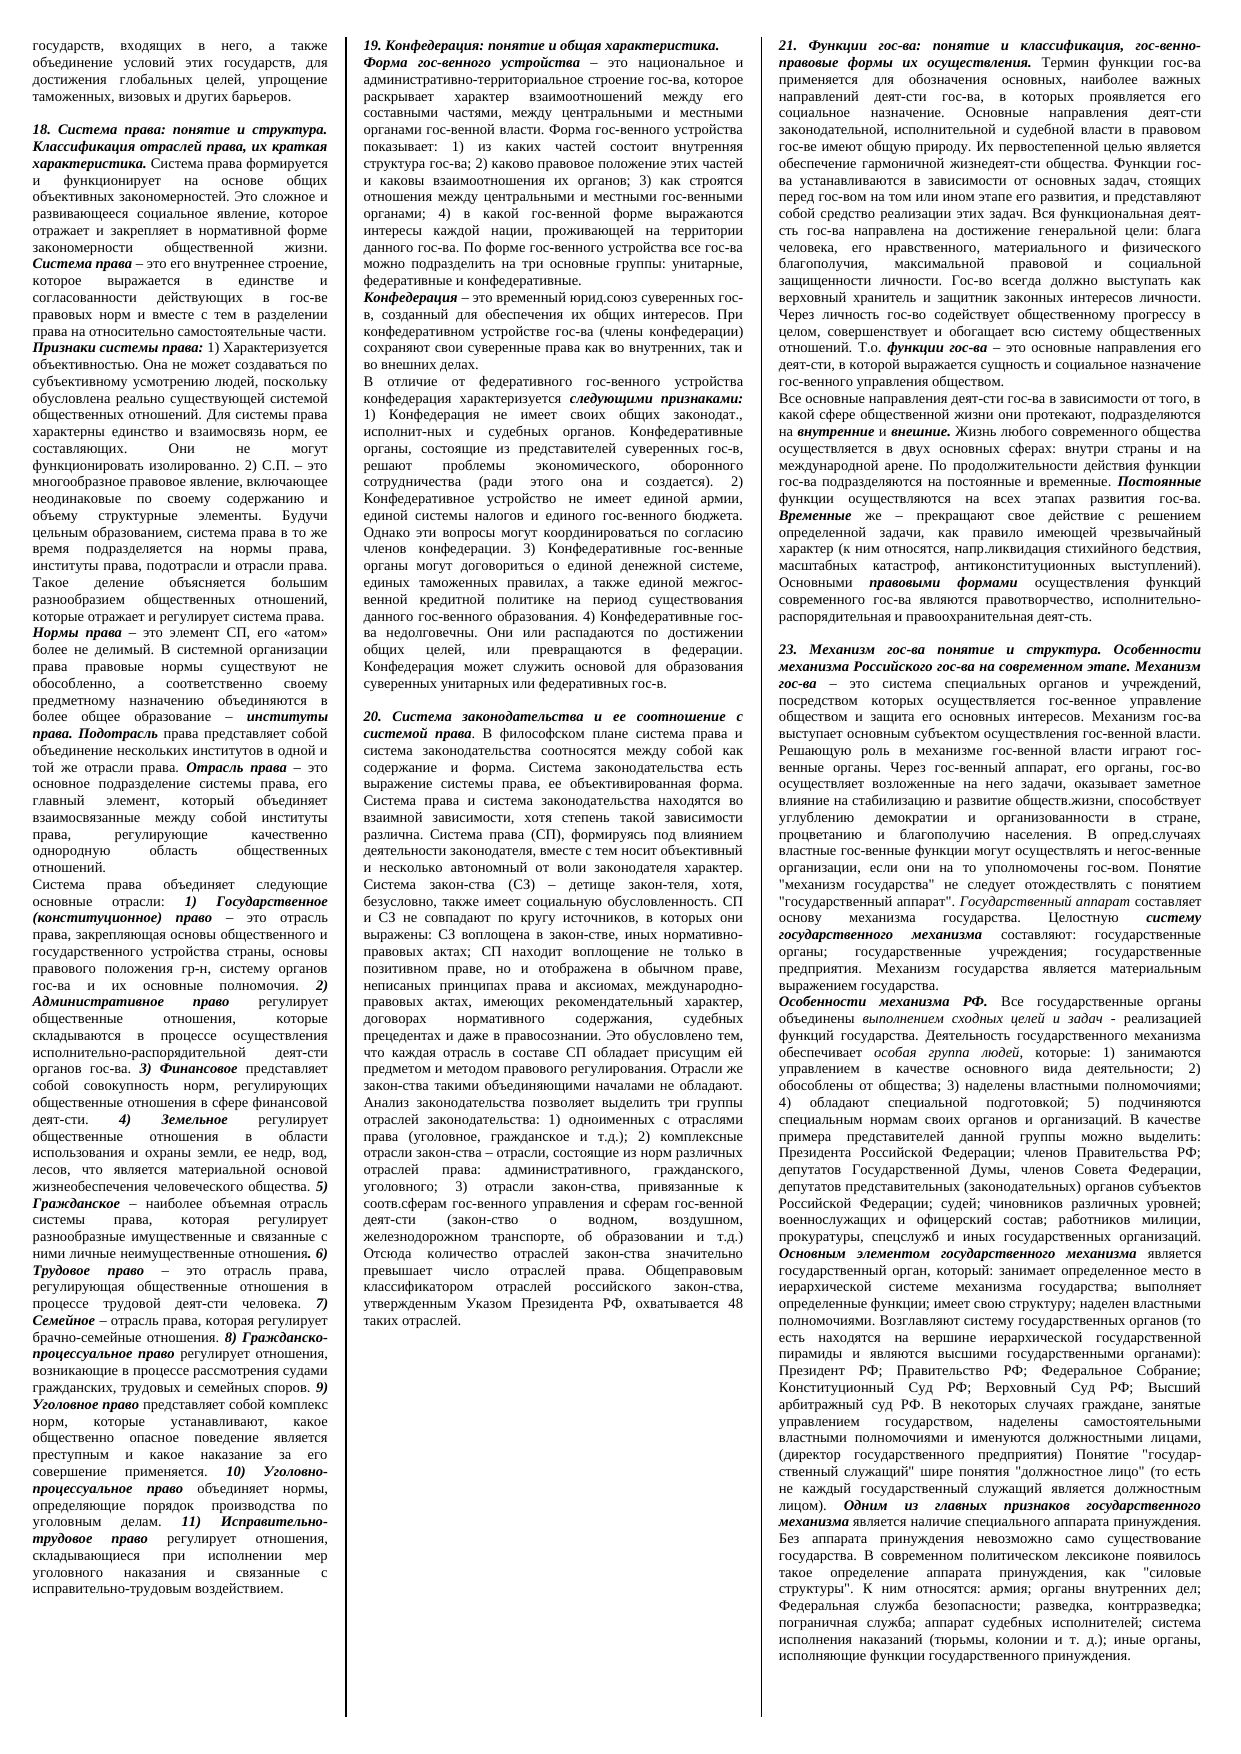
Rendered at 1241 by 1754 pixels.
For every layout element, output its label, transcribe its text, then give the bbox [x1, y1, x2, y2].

text Нормы права – это элемент СП, его «атом» более не делимый. В системной организации права правовые нормы существуют не обособленно, а соответственно своему предметному назначению объединяются в более общее образование – институты права. Подотрасль права представляет собой объединение нескольких институтов в одной и той же отрасли права. Отрасль права – это основное подразделение системы права, его главный элемент, который объединяет взаимосвязанные между собой институты права, регулирующие качественно однородную область общественных отношений. [32, 624, 328, 876]
text 19. Конфедерация: понятие и общая характеристика. [363, 37, 743, 54]
text Форма гос-венного устройства – это национальное и административно-территориальное строение гос-ва, которое раскрывает характер взаимоотношений между его составными частями, между центральными и местными органами гос-венной власти. Форма гос-венного устройства показывает: 1) из каких частей состоит внутренняя структура гос-ва; 2) каково правовое положение этих частей и каковы взаимоотношения их органов; 3) как строятся отношения между центральными и местными гос-венными органами; 4) в какой гос-венной форме выражаются интересы каждой нации, проживающей на территории данного гос-ва. По форме гос-венного устройства все гос-ва можно подразделить на три основные группы: унитарные, федеративные и конфедеративные. [363, 54, 743, 289]
text 23. Механизм гос-ва понятие и структура. Особенности механизма Российского гос-ва на современном этапе. Механизм гос-ва – это система специальных органов и учреждений, посредством которых осуществляется гос-венное управление обществом и защита его основных интересов. Механизм гос-ва выступает основным субъектом осуществления гос-венной власти. Решающую роль в механизме гос-венной власти играют гос-венные органы. Через гос-венный аппарат, его органы, гос-во осуществляет возложенные на него задачи, оказывает заметное влияние на стабилизацию и развитие обществ.жизни, способствует углублению демократии и организованности в стране, процветанию и благополучию населения. В опред.случаях властные гос-венные функции могут осуществлять и негос-венные организации, если они на то уполномочены гос-вом. Понятие "механизм государства" не следует отождествлять с понятием "государственный аппарат". Государственный аппарат составляет основу механизма государства. Целостную систему государственного механизма составляют: государственные органы; государственные учреждения; государственные предприятия. Механизм государства является материальным выражением государства. [779, 641, 1201, 993]
text Система права объединяет следующие основные отрасли: 1) Государственное (конституционное) право – это отрасль права, закрепляющая основы общественного и государственного устройства страны, основы правового положения гр-н, систему органов гос-ва и их основные полномочия. 2) Административное право регулирует общественные отношения, которые складываются в процессе осуществления исполнительно-распорядительной деят-сти органов гос-ва. 3) Финансовое представляет собой совокупность норм, регулирующих общественные отношения в сфере финансовой деят-сти. 4) Земельное регулирует общественные отношения в области использования и охраны земли, ее недр, вод, лесов, что является материальной основой жизнеобеспечения человеческого общества. 5) Гражданское – наиболее объемная отрасль системы права, которая регулирует разнообразные имущественные и связанные с ними личные неимущественные отношения. 6) Трудовое право – это отрасль права, регулирующая общественные отношения в процессе трудовой деят-сти человека. 7) Семейное – отрасль права, которая регулирует брачно-семейные отношения. 8) Гражданско-процессуальное право регулирует отношения, возникающие в процессе рассмотрения судами гражданских, трудовых и семейных споров. 9) Уголовное право представляет собой комплекс норм, которые устанавливают, какое общественно опасное поведение является преступным и какое наказание за его совершение применяется. 10) Уголовно-процессуальное право объединяет нормы, определяющие порядок производства по уголовным делам. 11) Исправительно-трудовое право регулирует отношения, складывающиеся при исполнении мер уголовного наказания и связанные с исправительно-трудовым воздействием. [32, 876, 328, 1597]
text 18. Система права: понятие и структура. Классификация отраслей права, их краткая характеристика. Система права формируется и функционирует на основе общих объективных закономерностей. Это сложное и развивающееся социальное явление, которое отражает и закрепляет в нормативной форме закономерности общественной жизни. Система права – это его внутреннее строение, которое выражается в единстве и согласованности действующих в гос-ве правовых норм и вместе с тем в разделении права на относительно самостоятельные части. [32, 121, 328, 339]
text Особенности механизма РФ. Все государственные органы объединены выполнением сходных целей и задач - реализацией функций государства. Деятельность государственного механизма обеспечивает особая группа людей, которые: 1) занимаются управлением в качестве основного вида деятельности; 2) обособлены от общества; 3) наделены властными полномочиями; 4) обладают специальной подготовкой; 5) подчиняются специальным нормам своих органов и организаций. В качестве примера представителей данной группы можно выделить: Президента Российской Федерации; членов Правительства РФ; депутатов Государственной Думы, членов Совета Федерации, депутатов представительных (законодательных) органов субъектов Российской Федерации; судей; чиновников различных уровней; военнослужащих и офицерский состав; работников милиции, прокуратуры, спецслужб и иных государственных организаций. Основным элементом государственного механизма является государственный орган, который: занимает определенное место в иерархической системе механизма государства; выполняет определенные функции; имеет свою структуру; наделен властными полномочиями. Возглавляют систему государственных органов (то есть находятся на вершине иерархической государственной пирамиды и являются высшими государственными органами): Президент РФ; Правительство РФ; Федеральное Собрание; Конституционный Суд РФ; Верховный Суд РФ; Высший арбитражный суд РФ. В некоторых случаях граждане, занятые управлением государством, наделены самостоятельными властными полномочиями и именуются должностными лицами, (директор государственного предприятия) Понятие "государственный служащий" шире понятия "должностное лицо" (то есть не каждый государственный служащий является должностным лицом). Одним из главных признаков государственного механизма является наличие специального аппарата принуждения. Без аппарата принуждения невозможно само существование государства. В современном политическом лексиконе появилось такое определение аппарата принуждения, как "силовые структуры". К ним относятся: армия; органы внутренних дел; Федеральная служба безопасности; разведка, контрразведка; пограничная служба; аппарат судебных исполнителей; система исполнения наказаний (тюрьмы, колонии и т. д.); иные органы, исполняющие функции государственного принуждения. [779, 993, 1201, 1664]
text 21. Функции гос-ва: понятие и классификация, гос-венно-правовые формы их осуществления. Термин функции гос-ва применяется для обозначения основных, наиболее важных направлений деят-сти гос-ва, в которых проявляется его социальное назначение. Основные направления деят-сти законодательной, исполнительной и судебной власти в правовом гос-ве имеют общую природу. Их первостепенной целью является обеспечение гармоничной жизнедеят-сти общества. Функции гос-ва устанавливаются в зависимости от основных задач, стоящих перед гос-вом на том или ином этапе его развития, и представляют собой средство реализации этих задач. Вся функциональная деят-сть гос-ва направлена на достижение генеральной цели: блага человека, его нравственного, материального и физического благополучия, максимальной правовой и социальной защищенности личности. Гос-во всегда должно выступать как верховный хранитель и защитник законных интересов личности. Через личность гос-во содействует общественному прогрессу в целом, совершенствует и обогащает всю систему общественных отношений. Т.о. функции гос-ва – это основные направления его деят-сти, в которой выражается сущность и социальное назначение гос-венного управления обществом. [779, 37, 1201, 389]
text Признаки системы права: 1) Характеризуется объективностью. Она не может создаваться по субъективному усмотрению людей, поскольку обусловлена реально существующей системой общественных отношений. Для системы права характерны единство и взаимосвязь норм, ее составляющих. Они не могут функционировать изолированно. 2) С.П. – это многообразное правовое явление, включающее неодинаковые по своему содержанию и объему структурные элементы. Будучи цельным образованием, система права в то же время подразделяется на нормы права, институты права, подотрасли и отрасли права. Такое деление объясняется большим разнообразием общественных отношений, которые отражает и регулирует система права. [32, 339, 328, 624]
text В отличие от федеративного гос-венного устройства конфедерация характеризуется следующими признаками: 1) Конфедерация не имеет своих общих законодат., исполнит-ных и судебных органов. Конфедеративные органы, состоящие из представителей суверенных гос-в, решают проблемы экономического, оборонного сотрудничества (ради этого она и создается). 2) Конфедеративное устройство не имеет единой армии, единой системы налогов и единого гос-венного бюджета. Однако эти вопросы могут координироваться по согласию членов конфедерации. 3) Конфедеративные гос-венные органы могут договориться о единой денежной системе, единых таможенных правилах, а также единой межгос-венной кредитной политике на период существования данного гос-венного образования. 4) Конфедеративные гос-ва недолговечны. Они или распадаются по достижении общих целей, или превращаются в федерации. Конфедерация может служить основой для образования суверенных унитарных или федеративных гос-в. [363, 373, 743, 691]
text Все основные направления деят-сти гос-ва в зависимости от того, в какой сфере общественной жизни они протекают, подразделяются на внутренние и внешние. Жизнь любого современного общества осуществляется в двух основных сферах: внутри страны и на международной арене. По продолжительности действия функции гос-ва подразделяются на постоянные и временные. Постоянные функции осуществляются на всех этапах развития гос-ва. Временные же – прекращают свое действие с решением определенной задачи, как правило имеющей чрезвычайный характер (к ним относятся, напр.ликвидация стихийного бедствия, масштабных катастроф, антиконституционных выступлений). Основными правовыми формами осуществления функций современного гос-ва являются правотворчество, исполнительно-распорядительная и правоохранительная деят-сть. [779, 389, 1201, 624]
text Конфедерация – это временный юрид.союз суверенных гос-в, созданный для обеспечения их общих интересов. При конфедеративном устройстве гос-ва (члены конфедерации) сохраняют свои суверенные права как во внутренних, так и во внешних делах. [363, 289, 743, 373]
text 20. Система законодательства и ее соотношение с системой права. В философском плане система права и система законодательства соотносятся между собой как содержание и форма. Система законодательства есть выражение системы права, ее объективированная форма. Система права и система законодательства находятся во взаимной зависимости, хотя степень такой зависимости различна. Система права (СП), формируясь под влиянием деятельности законодателя, вместе с тем носит объективный и несколько автономный от воли законодателя характер. Система закон-ства (СЗ) – детище закон-теля, хотя, безусловно, также имеет социальную обусловленность. СП и СЗ не совпадают по кругу источников, в которых они выражены: СЗ воплощена в закон-стве, иных нормативно-правовых актах; СП находит воплощение не только в позитивном праве, но и отображена в обычном праве, неписаных принципах права и аксиомах, международно-правовых актах, имеющих рекомендательный характер, договорах нормативного содержания, судебных прецедентах и даже в правосознании. Это обусловлено тем, что каждая отрасль в составе СП обладает присущим ей предметом и методом правового регулирования. Отрасли же закон-ства такими объединяющими началами не обладают. Анализ законодательства позволяет выделить три группы отраслей законодательства: 1) одноименных с отраслями права (уголовное, гражданское и т.д.); 2) комплексные отрасли закон-ства – отрасли, состоящие из норм различных отраслей права: административного, гражданского, уголовного; 3) отрасли закон-ства, привязанные к соотв.сферам гос-венного управления и сферам гос-венной деят-сти (закон-ство о водном, воздушном, железнодорожном транспорте, об образовании и т.д.) Отсюда количество отраслей закон-ства значительно превышает число отраслей права. Общеправовым классификатором отраслей российского закон-ства, утвержденным Указом Президента РФ, охватывается 48 таких отраслей. [363, 708, 743, 1328]
